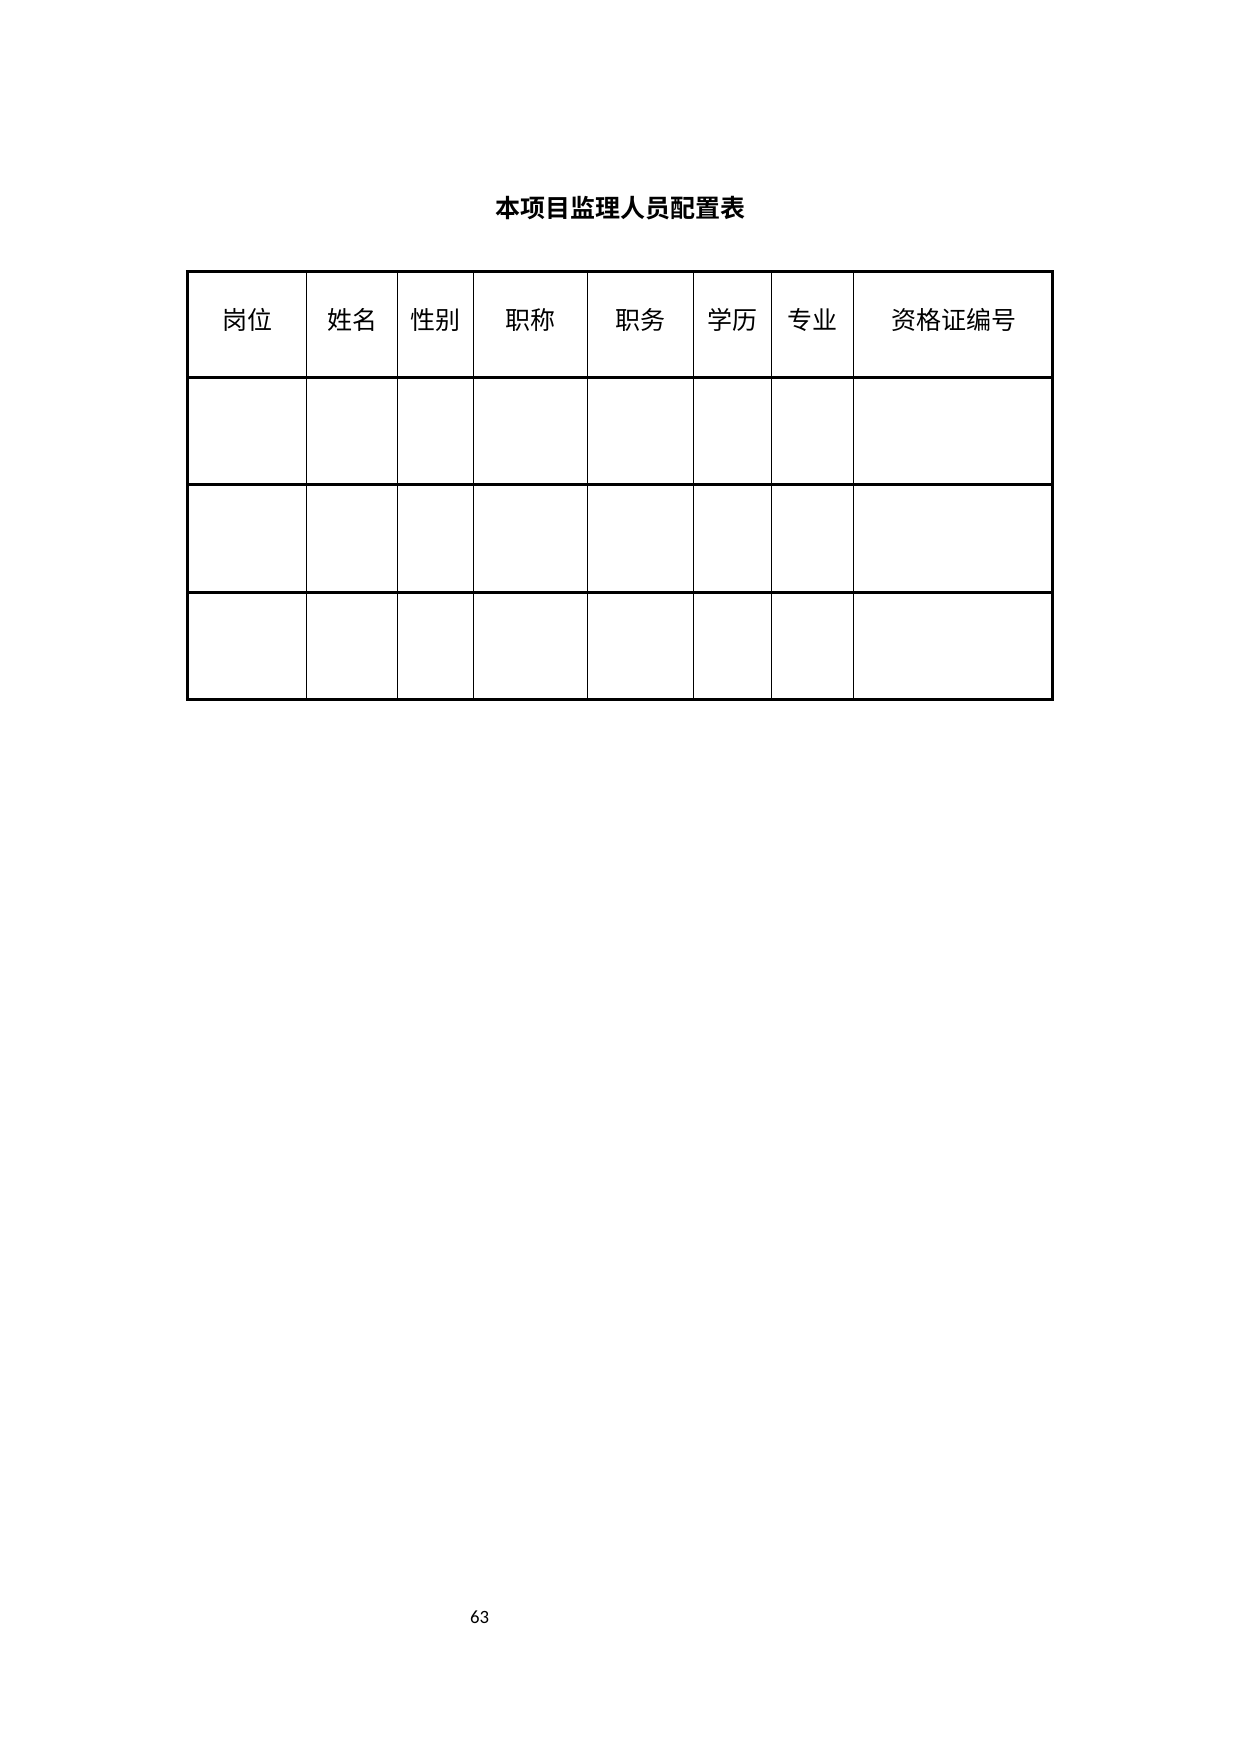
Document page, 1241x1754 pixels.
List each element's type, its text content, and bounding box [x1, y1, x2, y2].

table_cell [588, 486, 693, 591]
table_cell [398, 594, 473, 698]
table_cell [854, 379, 1051, 483]
table_cell [398, 486, 473, 591]
table_cell [189, 594, 306, 698]
table_cell [772, 594, 853, 698]
table_header 专业 [772, 273, 853, 376]
table_cell [588, 594, 693, 698]
table_cell [307, 379, 397, 483]
table_cell [189, 379, 306, 483]
table_cell [694, 379, 771, 483]
table_cell [588, 379, 693, 483]
table_header 职称 [474, 273, 587, 376]
table_header 姓名 [307, 273, 397, 376]
table_header 学历 [694, 273, 771, 376]
table_cell [474, 379, 587, 483]
text 本项目监理人员配置表 [187, 174, 1053, 239]
table_cell [694, 486, 771, 591]
table_cell [772, 379, 853, 483]
table_cell [474, 594, 587, 698]
table_cell [854, 486, 1051, 591]
table_cell [189, 486, 306, 591]
table_header 岗位 [189, 273, 306, 376]
table_header 职务 [588, 273, 693, 376]
table_cell [694, 594, 771, 698]
table_cell [398, 379, 473, 483]
table_header 资格证编号 [854, 273, 1051, 376]
table_cell [307, 486, 397, 591]
table_cell [854, 594, 1051, 698]
table_cell [474, 486, 587, 591]
table_header 性别 [398, 273, 473, 376]
table_cell [772, 486, 853, 591]
table_cell [307, 594, 397, 698]
